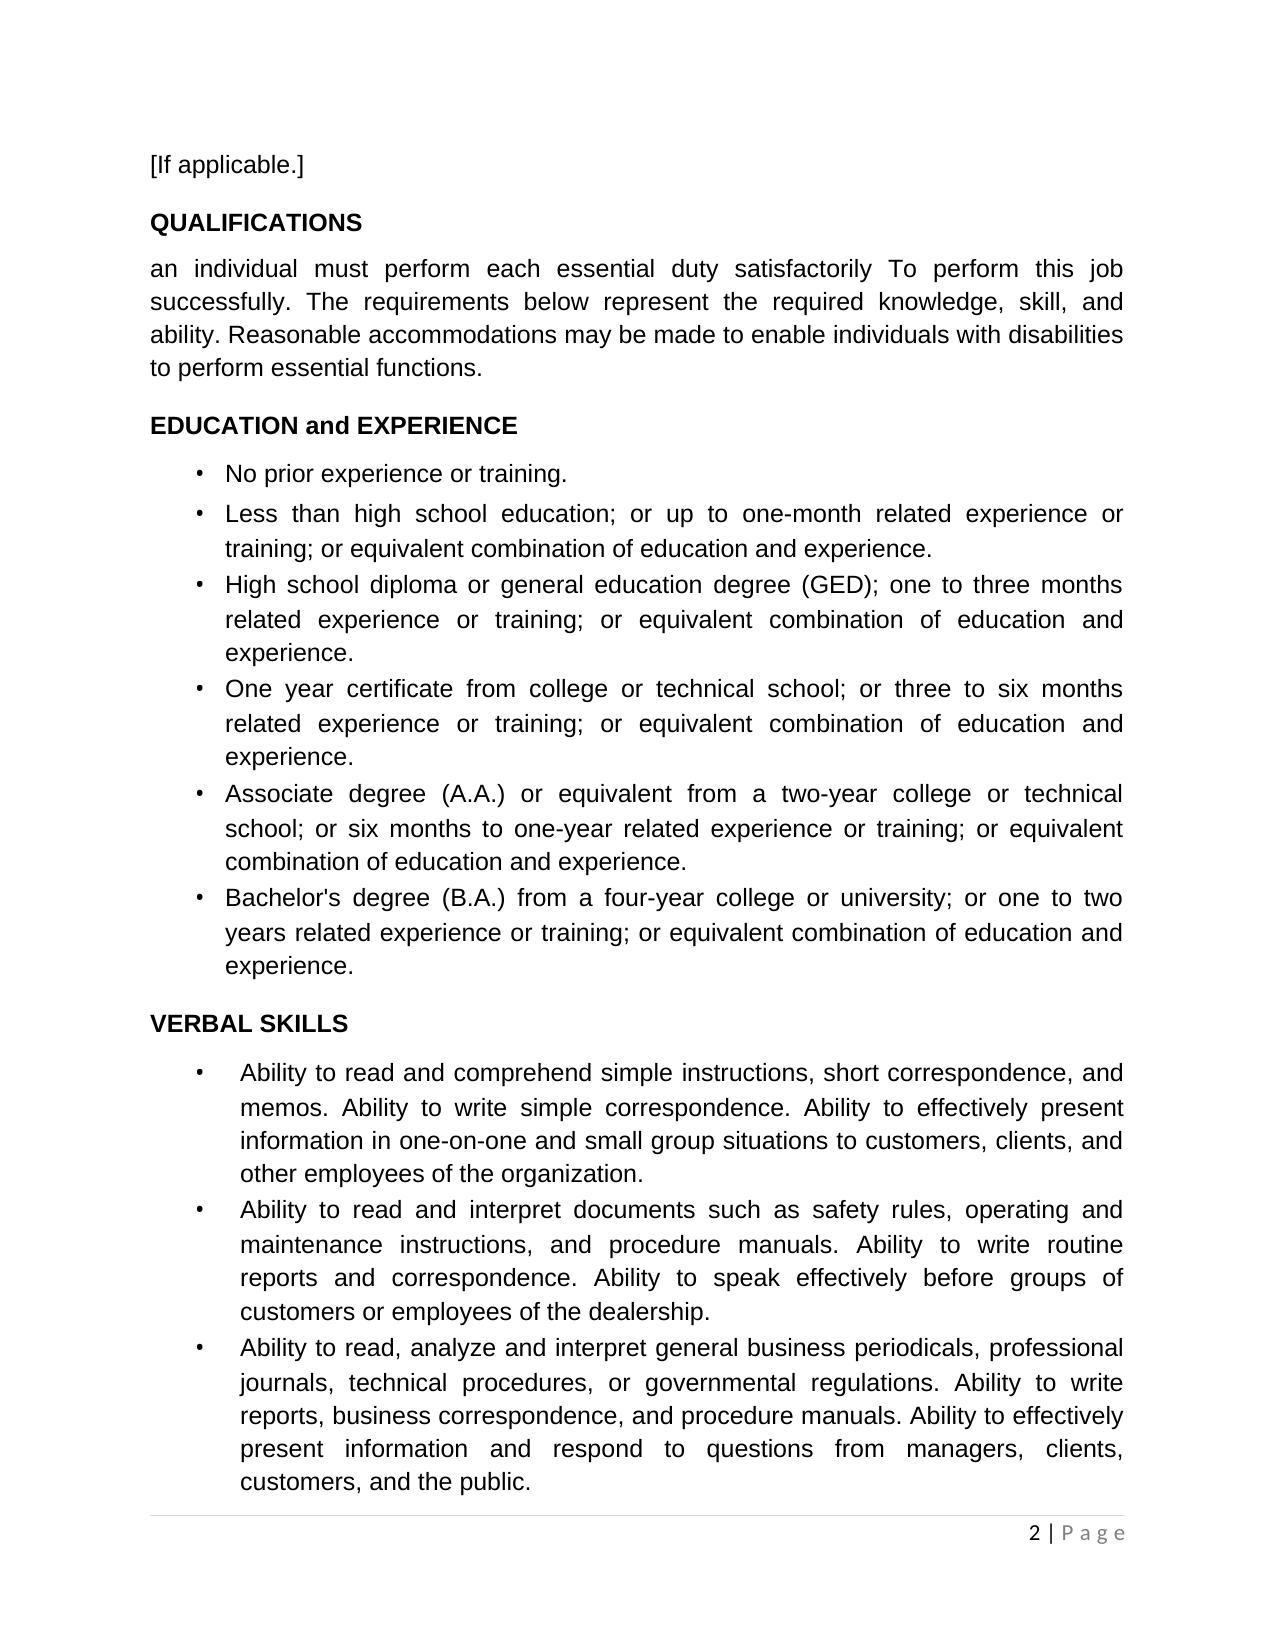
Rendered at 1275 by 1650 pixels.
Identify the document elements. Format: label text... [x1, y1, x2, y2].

list One year certificate from college or technical school; or three to six months related experience or training; or equivalent combination of education and experience. [195, 671, 1125, 771]
list Bachelor's degree (B.A.) from a four-year college or university; or one to two years related experience or training; or equivalent combination of education and experience. [195, 880, 1125, 980]
text an individual must perform each essential duty satisfactorily To perform this job successfully. The requirements below represent the required knowledge, skill, and ability. Reasonable accommodations may be made to enable individuals with disabilities to perform essential functions. [150, 253, 1125, 381]
text [If applicable.] [150, 150, 1125, 179]
text VERBAL SKILLS [150, 1009, 1125, 1038]
list No prior experience or training. [195, 456, 1125, 490]
text EDUCATION and EXPERIENCE [150, 411, 1125, 439]
list Ability to read, analyze and interpret general business periodicals, professional journals, technical procedures, or governmental regulations. Ability to write reports, business correspondence, and procedure manuals. Ability to effectively present information and respond to questions from managers, clients, customers, and the public. [195, 1329, 1125, 1496]
text QUALIFICATIONS [150, 208, 1125, 237]
list Less than high school education; or up to one-month related experience or training; or equivalent combination of education and experience. [195, 495, 1125, 562]
list Ability to read and comprehend simple instructions, short correspondence, and memos. Ability to write simple correspondence. Ability to effectively present information in one-on-one and small group situations to customers, clients, and other employees of the organization. [195, 1055, 1125, 1188]
list High school diploma or general education degree (GED); one to three months related experience or training; or equivalent combination of education and experience. [195, 567, 1125, 667]
list Ability to read and interpret documents such as safety rules, operating and maintenance instructions, and procedure manuals. Ability to write routine reports and correspondence. Ability to speak effectively before groups of customers or employees of the dealership. [195, 1192, 1125, 1325]
list Associate degree (A.A.) or equivalent from a two-year college or technical school; or six months to one-year related experience or training; or equivalent combination of education and experience. [195, 775, 1125, 876]
